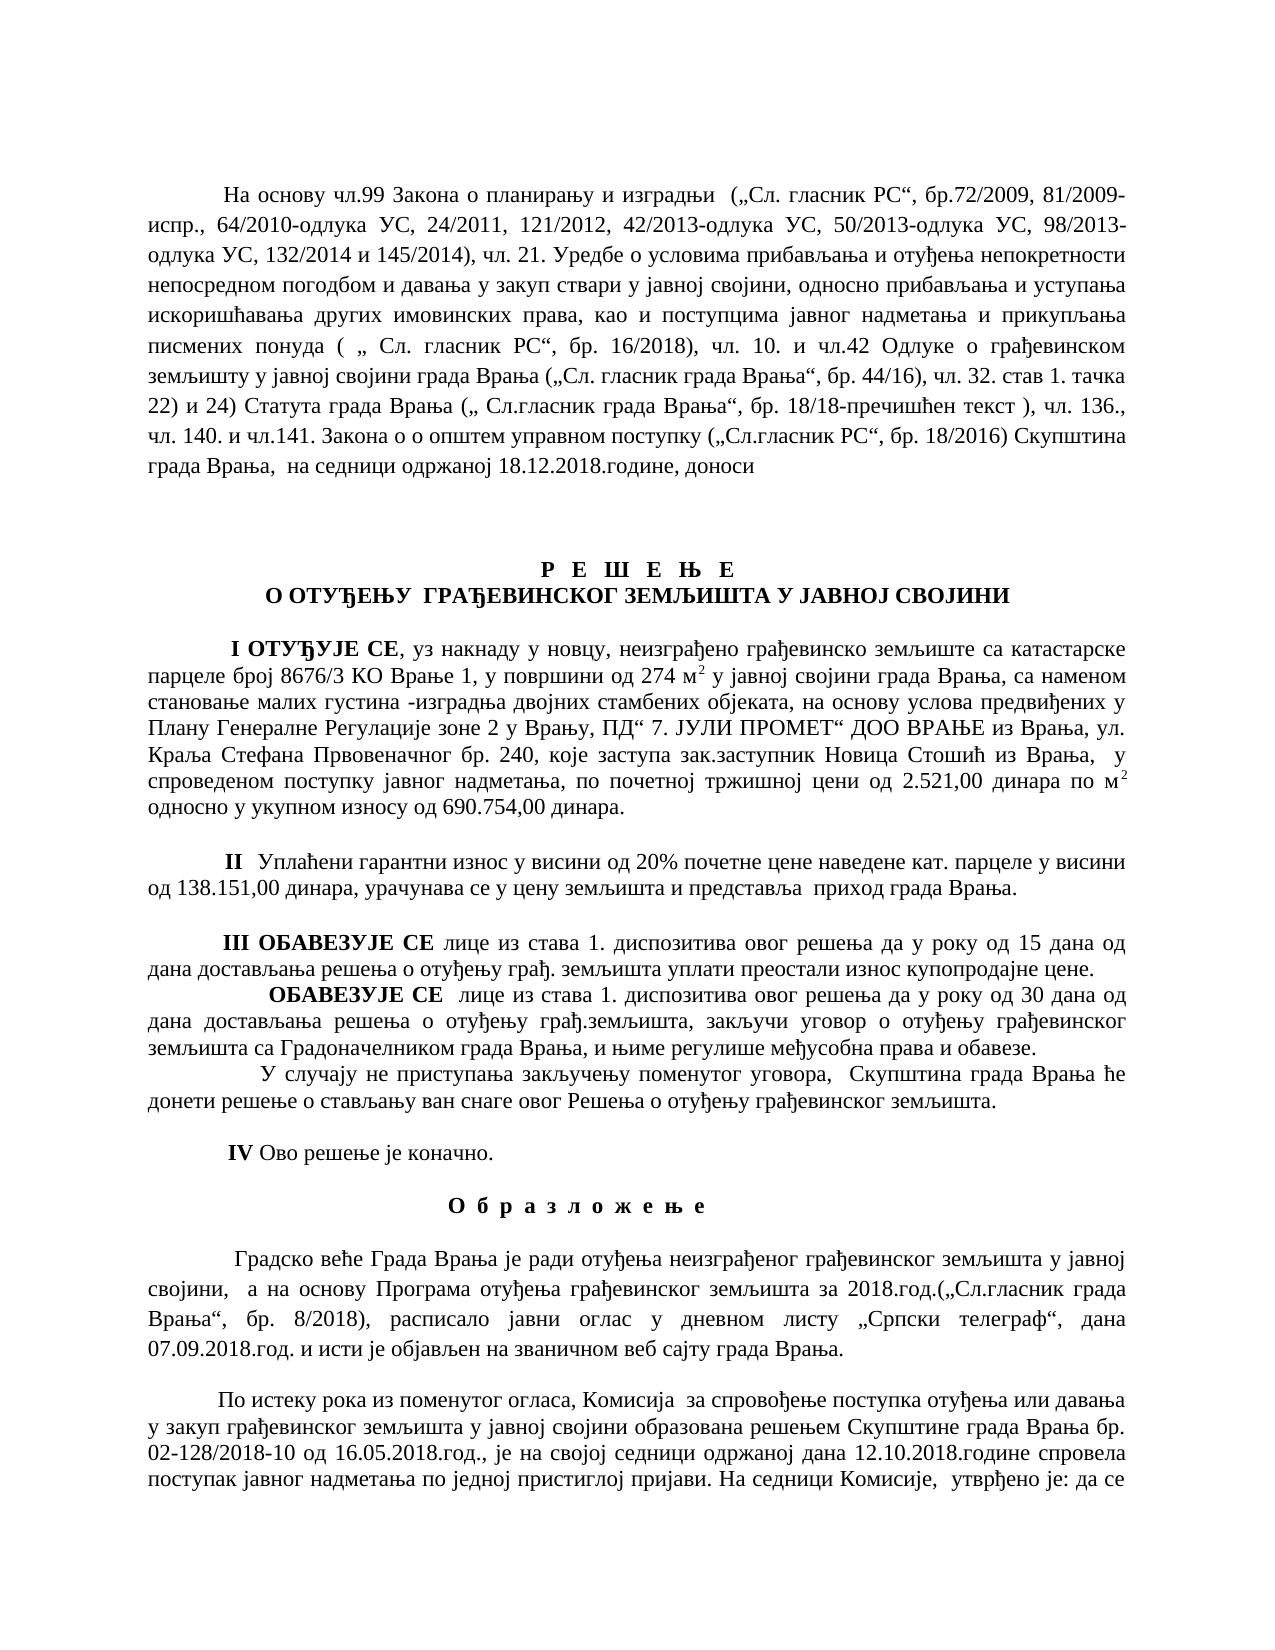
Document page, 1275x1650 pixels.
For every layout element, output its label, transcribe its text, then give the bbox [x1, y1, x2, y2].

text I ОТУЂУЈЕ СЕ, уз накнаду у новцу, неизграђено грађевинско земљиште са катастарске парцеле број 8676/3 КО Врање 1, у површини од 274 м2 у јавној својини града Врања, са наменом становање малих густина -изградња двојних стамбених објеката, на основу услова предвиђених у Плану Генералне Регулације зоне 2 у Врању, ПД“ 7. ЈУЛИ ПРОМЕТ“ ДОО ВРАЊЕ из Врања, ул. Краља Стефана Првовеначног бр. 240, које заступа зак.заступник Новица Стошић из Врања, у спроведеном поступку јавног надметања, по почетној тржишној цени од 2.521,00 динара по м2 односно у укупном износу од 690.754,00 динара. [148, 635, 1127, 820]
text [148, 1386, 1127, 1492]
text О ОТУЂЕЊУ ГРАЂЕВИНСКОГ ЗЕМЉИШТА У ЈАВНОЈ СВОЈИНИ [148, 583, 1127, 609]
text Р Е Ш Е Њ Е [148, 556, 1127, 583]
text На основу чл.99 Закона о планирању и изградњи („Сл. гласник РС“, бр.72/2009, 81/2009-испр., 64/2010-одлука УС, 24/2011, 121/2012, 42/2013-одлука УС, 50/2013-одлука УС, 98/2013-одлука УС, 132/2014 и 145/2014), чл. 21. Уредбе о условима прибављања и отуђења непокретности непосредном погодбом и давања у закуп ствари у јавној својини, односно прибављања и уступања искоришћавања других имовинских права, као и поступцима јавног надметања и прикупљања писмених понуда ( „ Сл. гласник РС“, бр. 16/2018), чл. 10. и чл.42 Одлуке о грађевинском земљишту у јавној својини града Врања („Сл. гласник града Врања“, бр. 44/16), чл. 32. став 1. тачка 22) и 24) Статута града Врања („ Сл.гласник града Врања“, бр. 18/18-пречишћен текст ), чл. 136., чл. 140. и чл.141. Закона о о општем управном поступку („Сл.гласник РС“, бр. 18/2016) Скупштина града Врања, на седници одржаној 18.12.2018.године, доноси [148, 181, 1127, 479]
text Градско веће Града Врања је ради отуђења неизграђеног грађевинског земљишта у јавној својини, а на основу Програма отуђења грађевинског земљишта за 2018.год.(„Сл.гласник града Врања“, бр. 8/2018), расписало јавни оглас у дневном листу „Српски телеграф“, дана 07.09.2018.год. и исти је објављен на званичном веб сајту града Врања. [148, 1245, 1127, 1362]
text У случају не приступања закључењу поменутог уговора, Скупштина града Врања ће донети решење о стављању ван снаге овог Решења о отуђењу грађевинског земљишта. [148, 1060, 1127, 1113]
text О б р а з л о ж е њ е [148, 1192, 1127, 1218]
text II Уплаћени гарантни износ у висини од 20% почетне цене наведене кат. парцеле у висини од 138.151,00 динара, урачунава се у цену земљишта и представља приход града Врања. [148, 848, 1127, 901]
text III ОБАВЕЗУЈЕ СЕ лице из става 1. диспозитива овог решења да у року од 15 дана од дана достављања решења о отуђењу грађ. земљишта уплати преостали износ купопродајне цене. [148, 928, 1127, 981]
text IV Oво решење је коначно. [148, 1139, 1127, 1166]
text ОБАВЕЗУЈЕ СЕ лице из става 1. диспозитива овог решења да у року од 30 дана од дана достављања решењa о отуђењу грађ.земљишта, закључи уговор о отуђењу грађевинског земљишта са Градоначелником града Врања, и њиме регулише међусобна права и обавезе. [148, 981, 1127, 1060]
